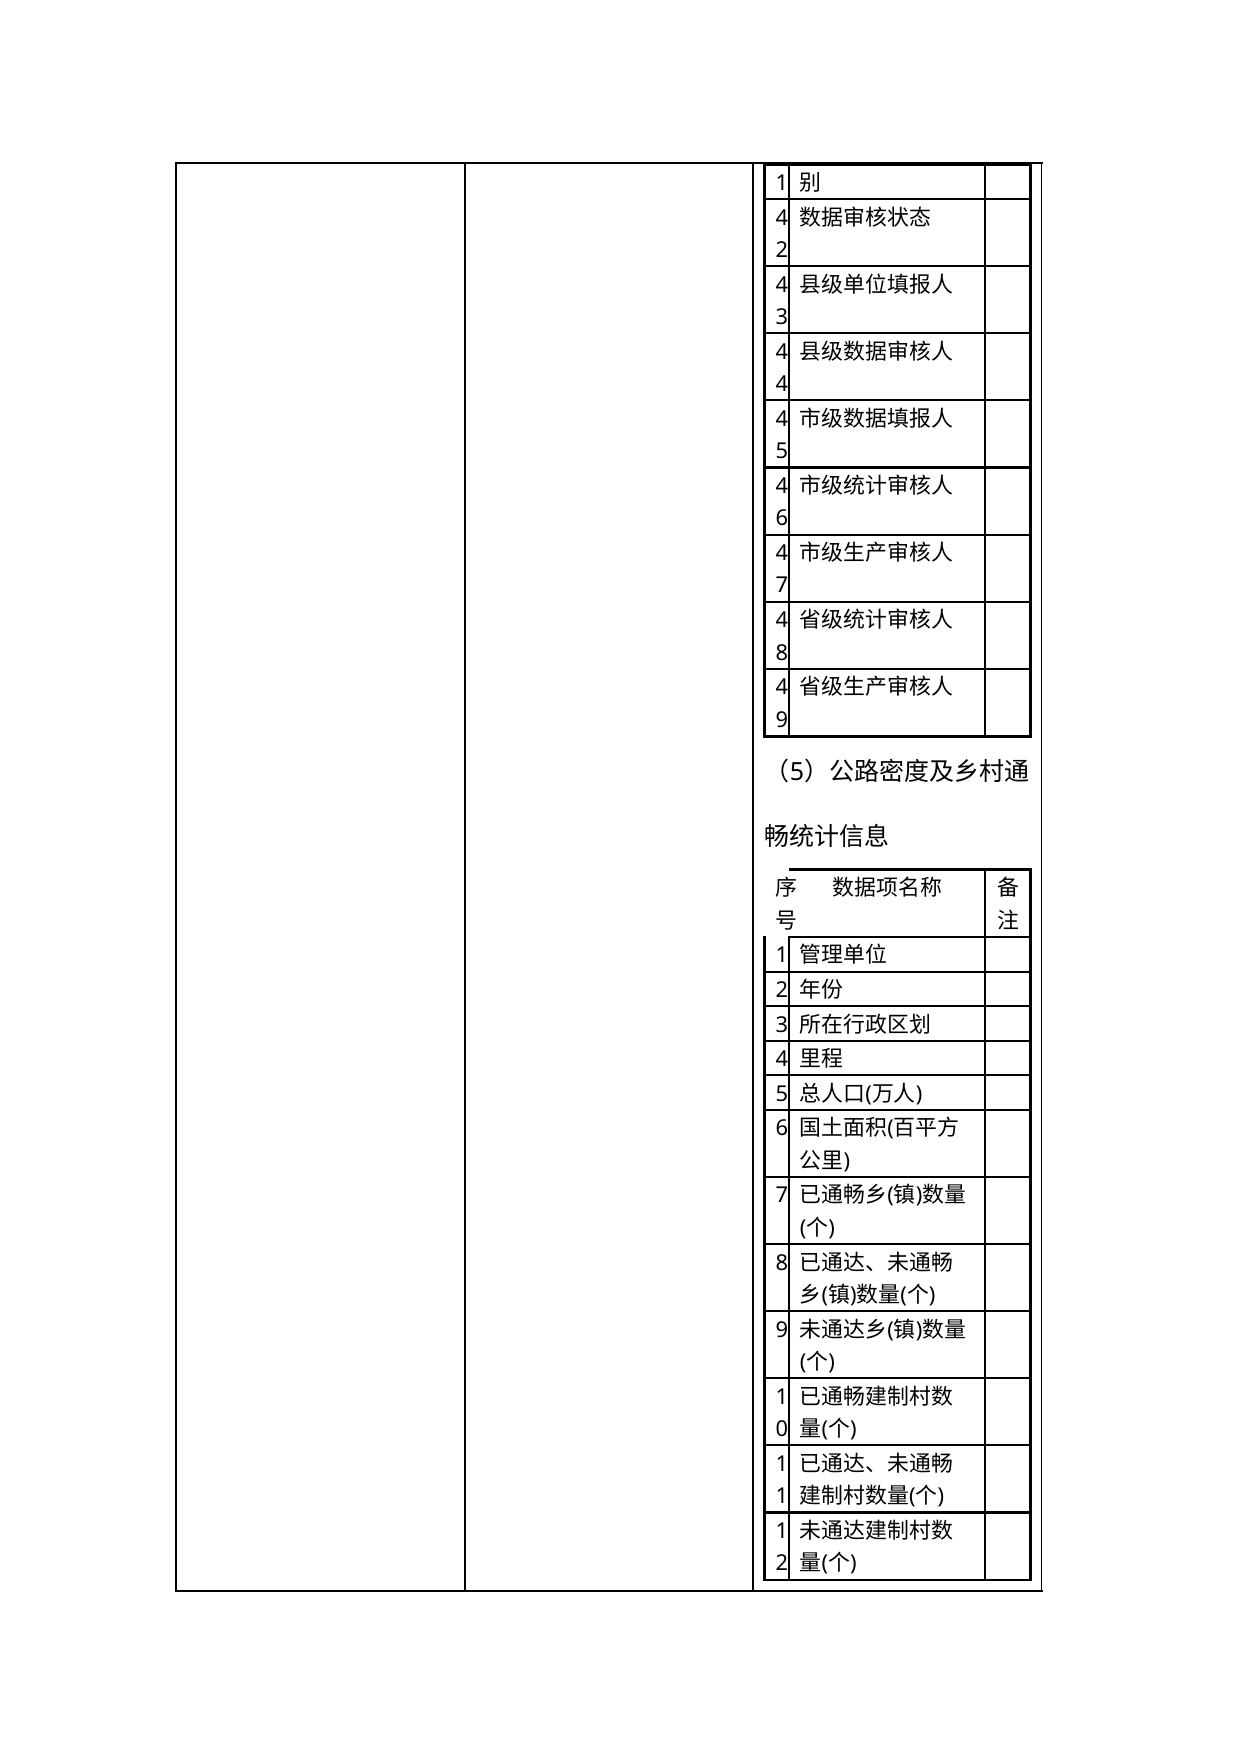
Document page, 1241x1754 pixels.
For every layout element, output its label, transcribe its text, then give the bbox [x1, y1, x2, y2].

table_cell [754, 164, 1041, 1590]
table_cell [466, 164, 752, 1590]
table_cell 1 [177, 164, 464, 1590]
